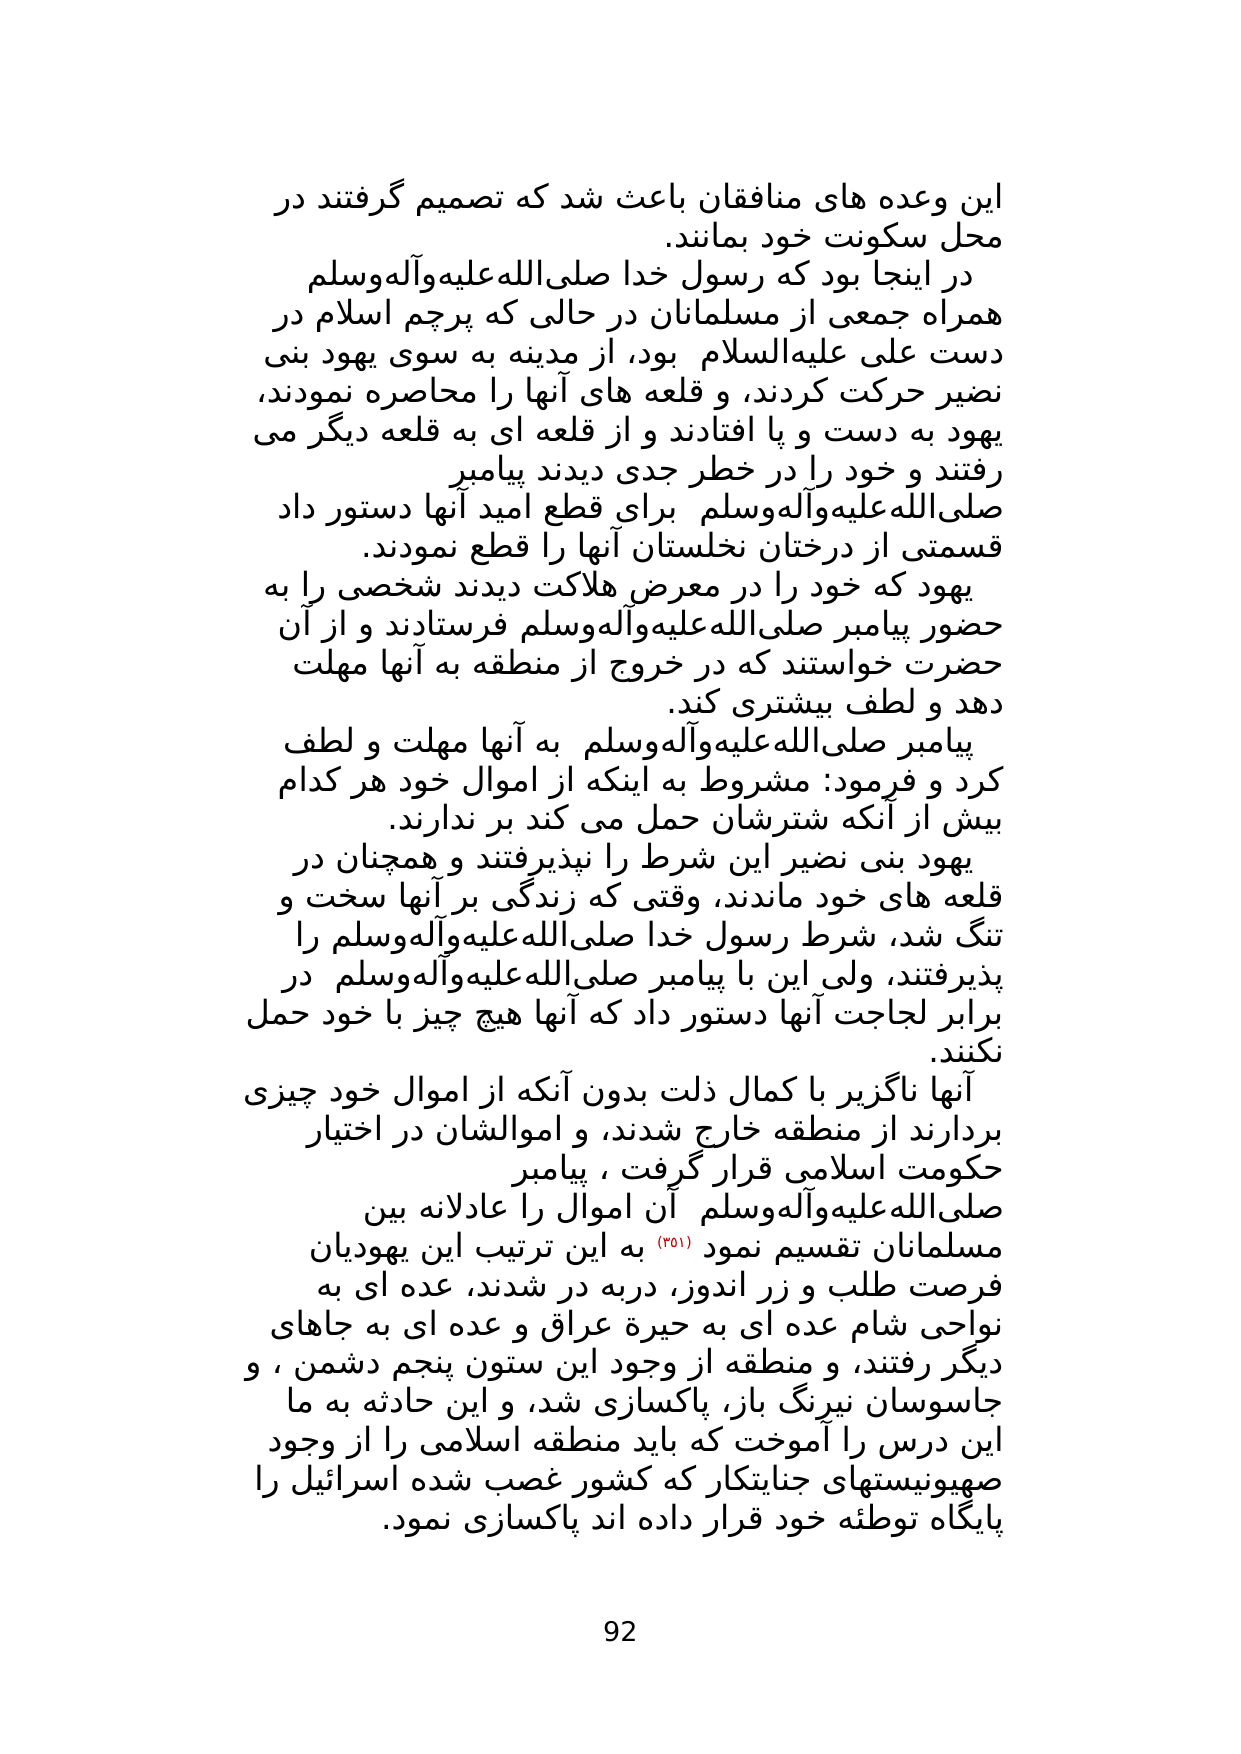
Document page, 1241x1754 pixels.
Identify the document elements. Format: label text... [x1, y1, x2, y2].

text يهود بنى نضير اين شرط را نپذيرفتند و همچنان در قلعه هاى خود ماندند، وقتى كه زندگى بر آنها سخت و تنگ شد، شرط رسول خدا صلى‌الله‌عليه‌وآله‌وسلم را پذيرفتند، ولى اين با پيامبر صلى‌الله‌عليه‌وآله‌وسلم در برابر لجاجت آنها دستور داد كه آنها هيچ چيز با خود حمل نكنند. [236, 838, 1004, 1071]
text در اينجا بود كه رسول خدا صلى‌الله‌عليه‌وآله‌وسلم همراه جمعى از مسلمانان در حالى كه پرچم اسلام در دست على عليه‌السلام بود، از مدينه به سوى يهود بنى نضير حركت كردند، و قلعه هاى آنها را محاصره نمودند، يهود به دست و پا افتادند و از قلعه اى به قلعه ديگر مى رفتند و خود را در خطر جدى ديدند پيامبر صلى‌الله‌عليه‌وآله‌وسلم براى قطع اميد آنها دستور داد قسمتى از درختان نخلستان آنها را قطع نمودند. [236, 255, 1004, 566]
text آنها ناگزير با كمال ذلت بدون آنكه از اموال خود چيزى بردارند از منطقه خارج شدند، و اموالشان در اختيار حكومت اسلامى قرار گرفت ، پيامبر صلى‌الله‌عليه‌وآله‌وسلم آن اموال را عادلانه بين مسلمانان تقسيم نمود (٣٥١) به اين ترتيب اين يهوديان فرصت طلب و زر اندوز، دربه در شدند، عده اى به نواحى شام عده اى به حيرة عراق و عده اى به جاهاى ديگر رفتند، و منطقه از وجود اين ستون پنجم دشمن ، و جاسوسان نيرنگ باز، پاكسازى شد، و اين حادثه به ما اين درس را آموخت كه بايد منطقه اسلامى را از وجود صهيونيستهاى جنايتكار كه كشور غصب شده اسرائيل را پايگاه توطئه خود قرار داده اند پاكسازى نمود. [236, 1071, 1004, 1537]
text يهود كه خود را در معرض هلاكت ديدند شخصى را به حضور پيامبر صلى‌الله‌عليه‌وآله‌وسلم فرستادند و از آن حضرت خواستند كه در خروج از منطقه به آنها مهلت دهد و لطف بيشترى كند. [236, 566, 1004, 721]
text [236, 177, 1004, 255]
text پيامبر صلى‌الله‌عليه‌وآله‌وسلم به آنها مهلت و لطف كرد و فرمود: مشروط به اينكه از اموال خود هر كدام بيش از آنكه شترشان حمل مى كند بر ندارند. [236, 721, 1004, 838]
